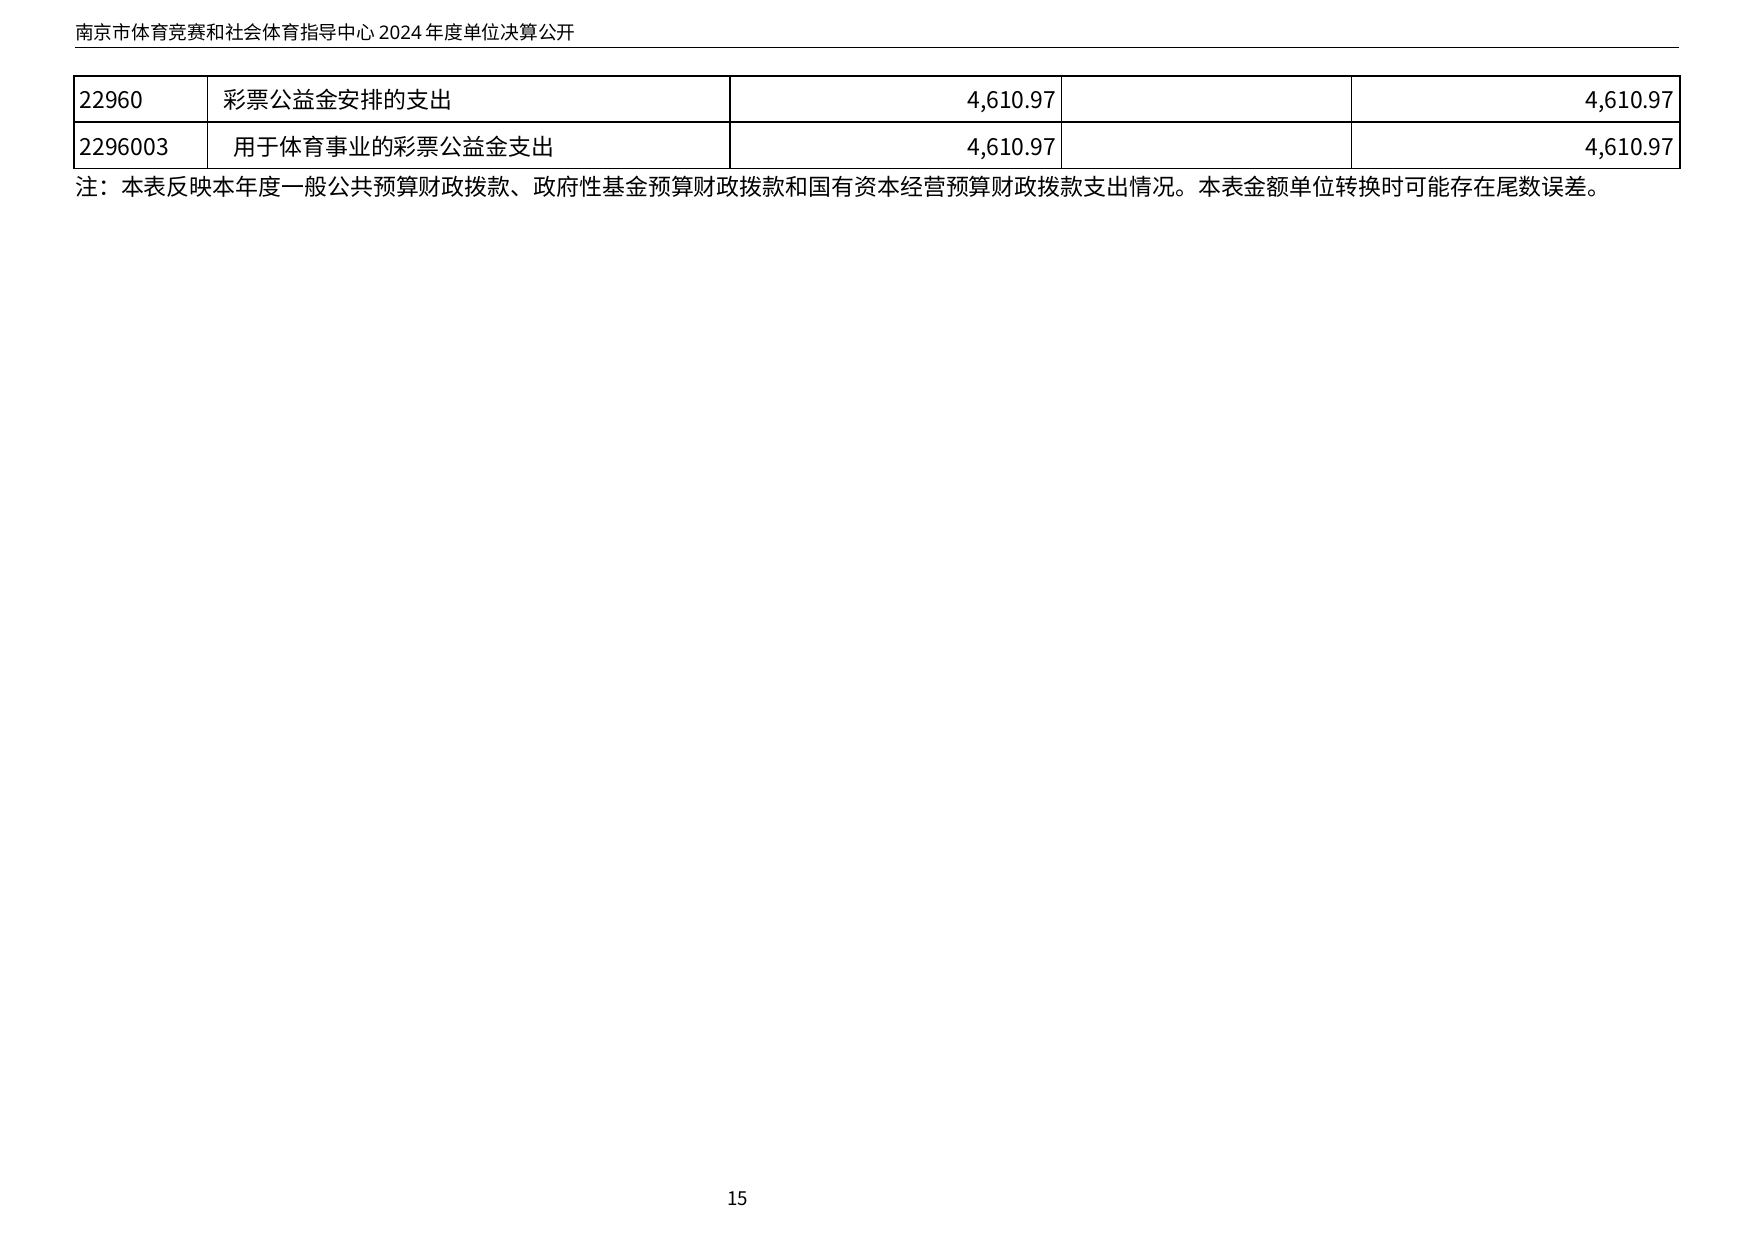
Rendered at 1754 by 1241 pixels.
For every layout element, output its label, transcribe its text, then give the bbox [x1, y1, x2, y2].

table_cell 彩票公益金安排的支出 [208, 77, 729, 121]
table_cell [1062, 123, 1351, 167]
table_cell 22960 [75, 77, 207, 121]
table_cell 4,610.97 [731, 123, 1061, 167]
table_cell [1062, 77, 1351, 121]
text 注：本表反映本年度一般公共预算财政拨款、政府性基金预算财政拨款和国有资本经营预算财政拨款支出情况。本表金额单位转换时可能存在尾数误差。 [75, 169, 1679, 202]
table_cell 用于体育事业的彩票公益金支出 [208, 123, 729, 167]
table_cell 2296003 [75, 123, 207, 167]
table_cell 4,610.97 [731, 77, 1061, 121]
table_cell 4,610.97 [1352, 77, 1679, 121]
table_cell 4,610.97 [1352, 123, 1679, 167]
